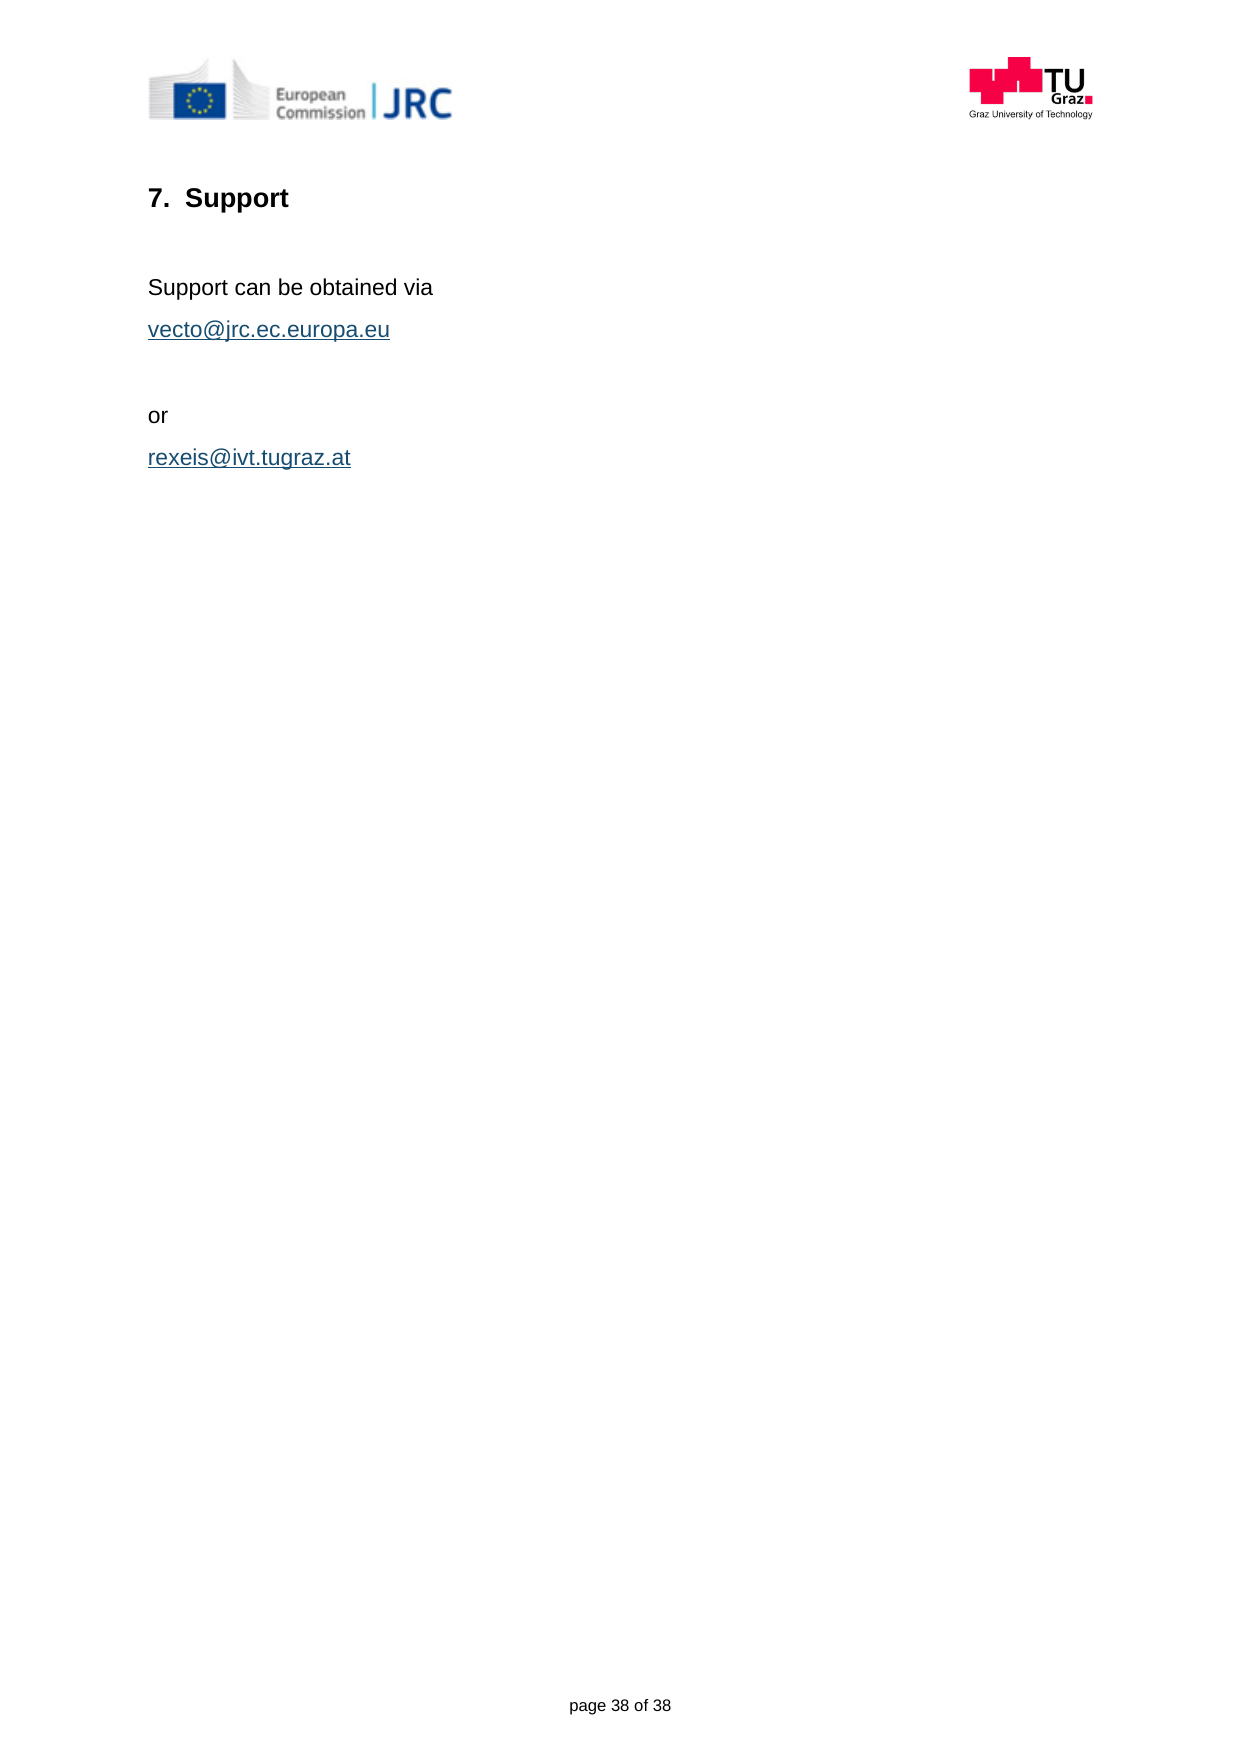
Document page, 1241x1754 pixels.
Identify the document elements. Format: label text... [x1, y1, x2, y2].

text or [148, 402, 1092, 428]
subtitle Support [148, 182, 1092, 214]
text vecto@jrc.ec.europa.eu [148, 316, 1092, 343]
text rexeis@ivt.tugraz.at [148, 444, 1092, 471]
text Support can be obtained via [148, 273, 1092, 300]
picture [147, 56, 453, 120]
picture [969, 57, 1093, 120]
